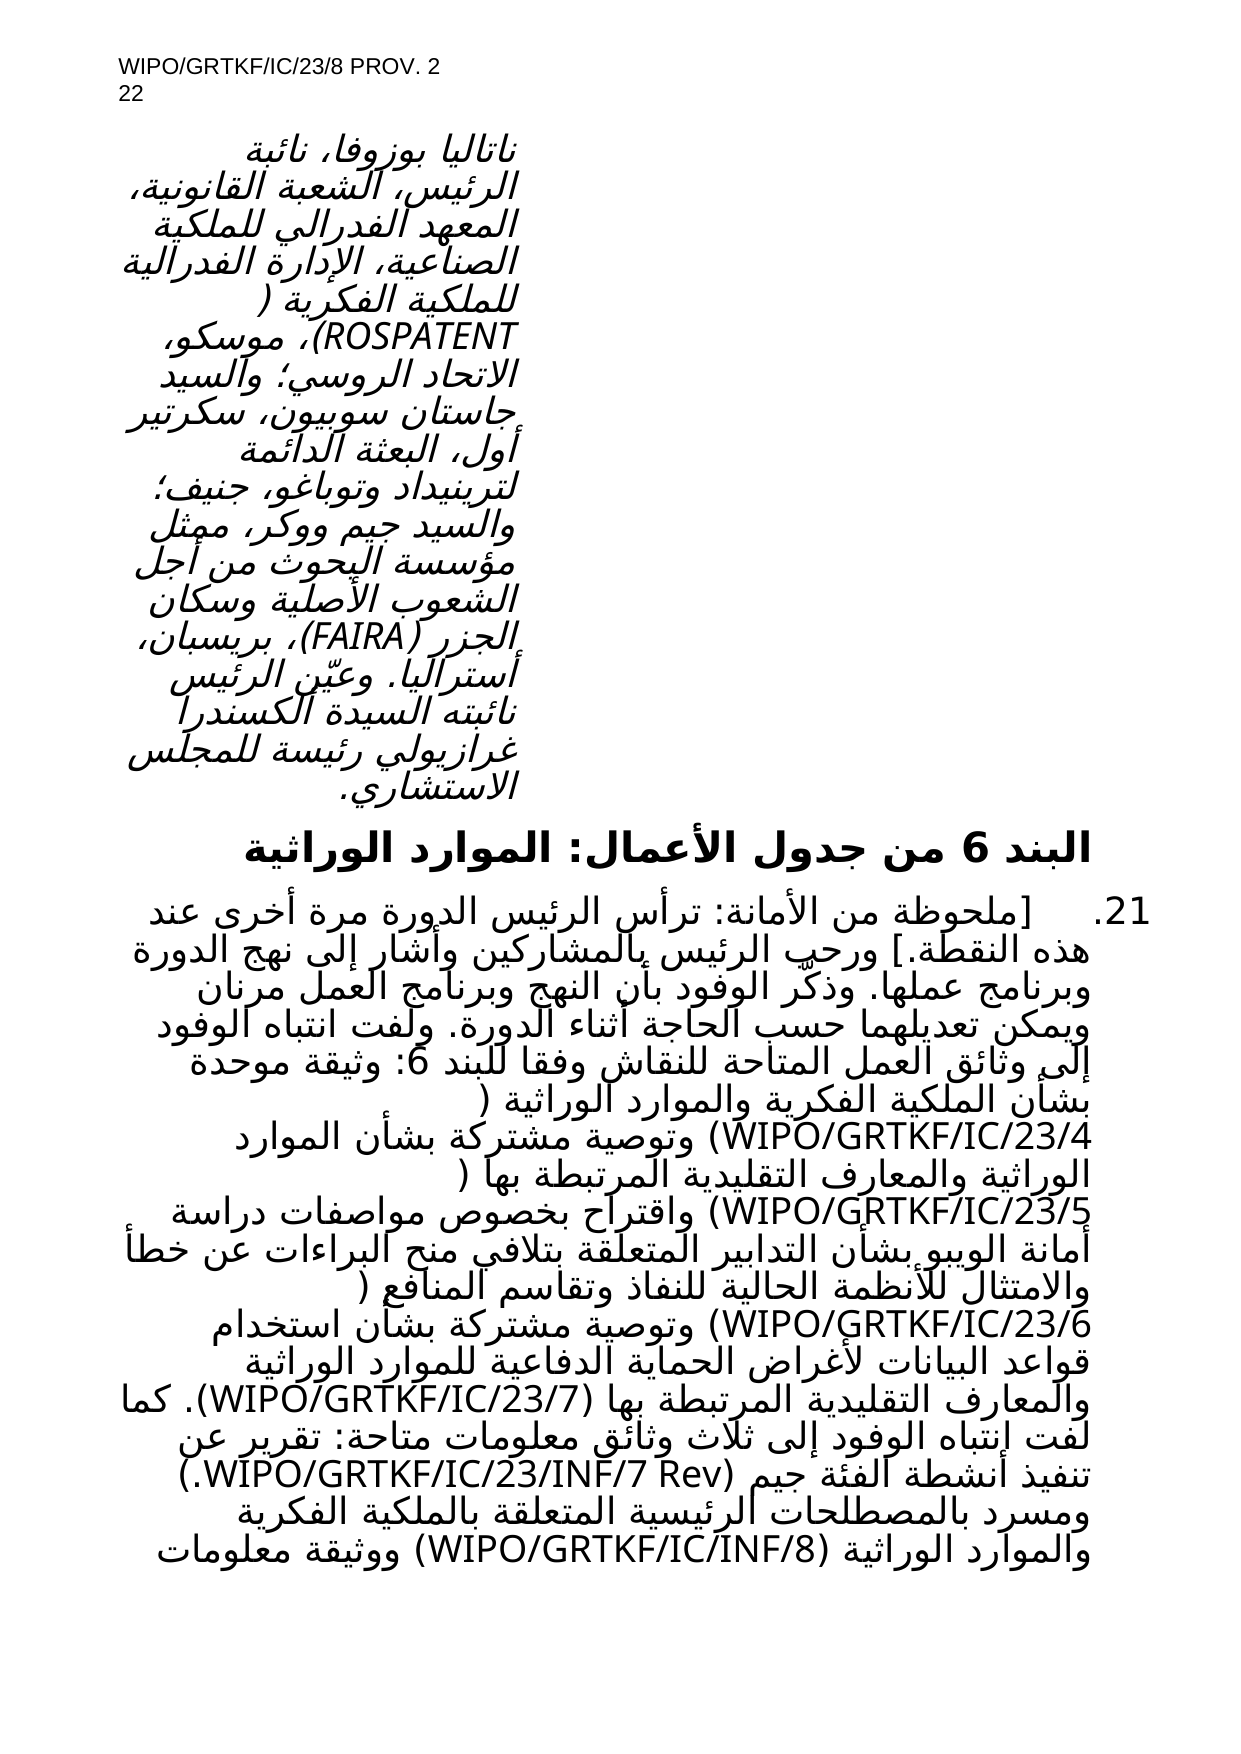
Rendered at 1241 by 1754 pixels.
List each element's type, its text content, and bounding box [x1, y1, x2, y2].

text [118, 895, 1092, 1570]
list البند 6 من جدول الأعمال: الموارد الوراثية [118, 832, 370, 870]
list البند 6 من جدول الأعمال: الموارد الوراثية [356, 832, 528, 870]
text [118, 132, 516, 807]
list البند 6 من جدول الأعمال: الموارد الوراثية [486, 832, 1092, 870]
